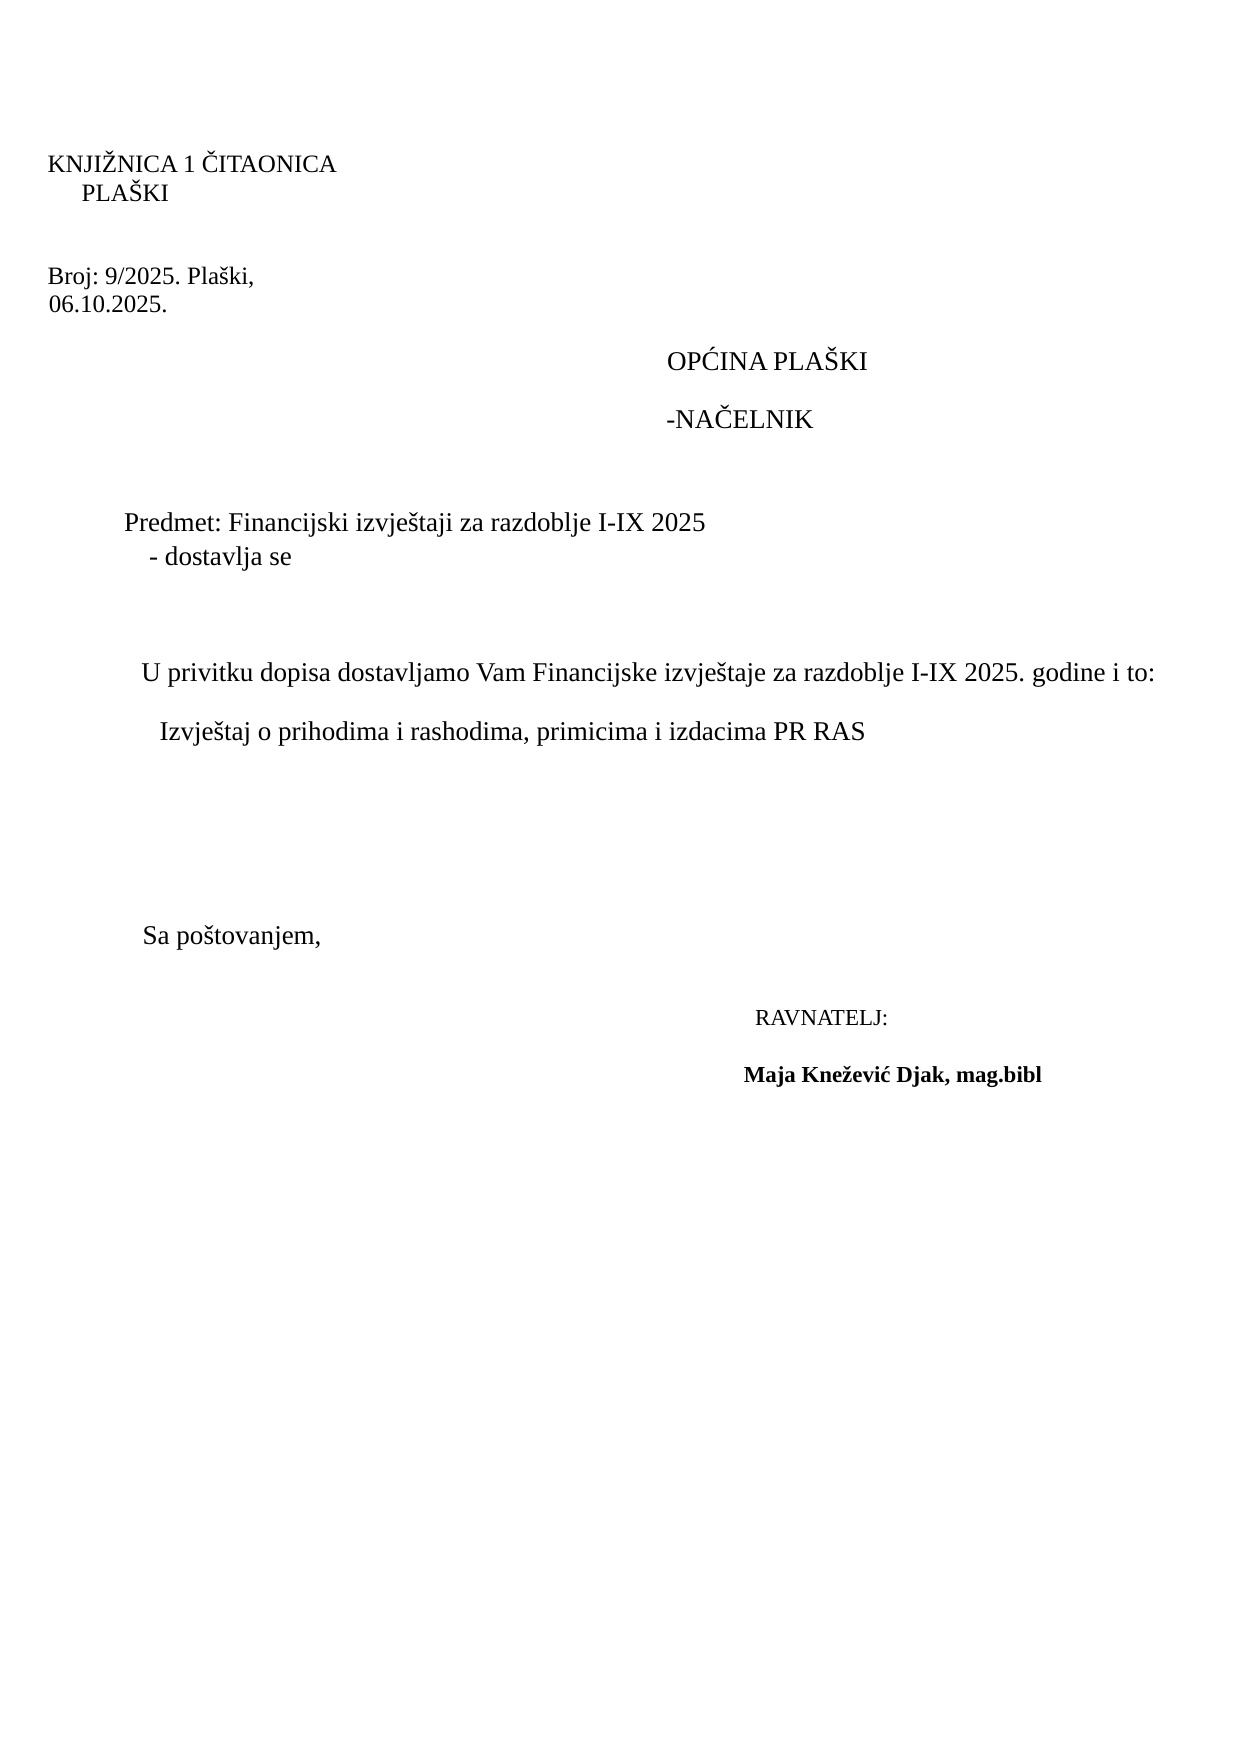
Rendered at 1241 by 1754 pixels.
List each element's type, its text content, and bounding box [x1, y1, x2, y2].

text -NAČELNIK [420, 404, 1060, 435]
text Predmet: Financijski izvještaji za razdoblje I-IX 2025 [124, 506, 1156, 537]
text Izvještaj o prihodima i rashodima, primicima i izdacima PR RAS [159, 715, 1156, 746]
text OPĆINA PLAŠKI [420, 345, 1115, 376]
text KNJIŽNICA 1 ČITAONICA PLAŠKI [47, 150, 418, 206]
text RAVNATELJ: [743, 1004, 1156, 1030]
text Broj: 9/2025. Plaški, 06.10.2025. [47, 262, 258, 318]
text Maja Knežević Djak, mag.bibl [743, 1061, 1156, 1087]
text U privitku dopisa dostavljamo Vam Financijske izvještaje za razdoblje I-IX 2025. godine i to: [49, 656, 1156, 687]
text Sa poštovanjem, [142, 919, 1156, 950]
text - dostavlja se [149, 540, 1156, 571]
